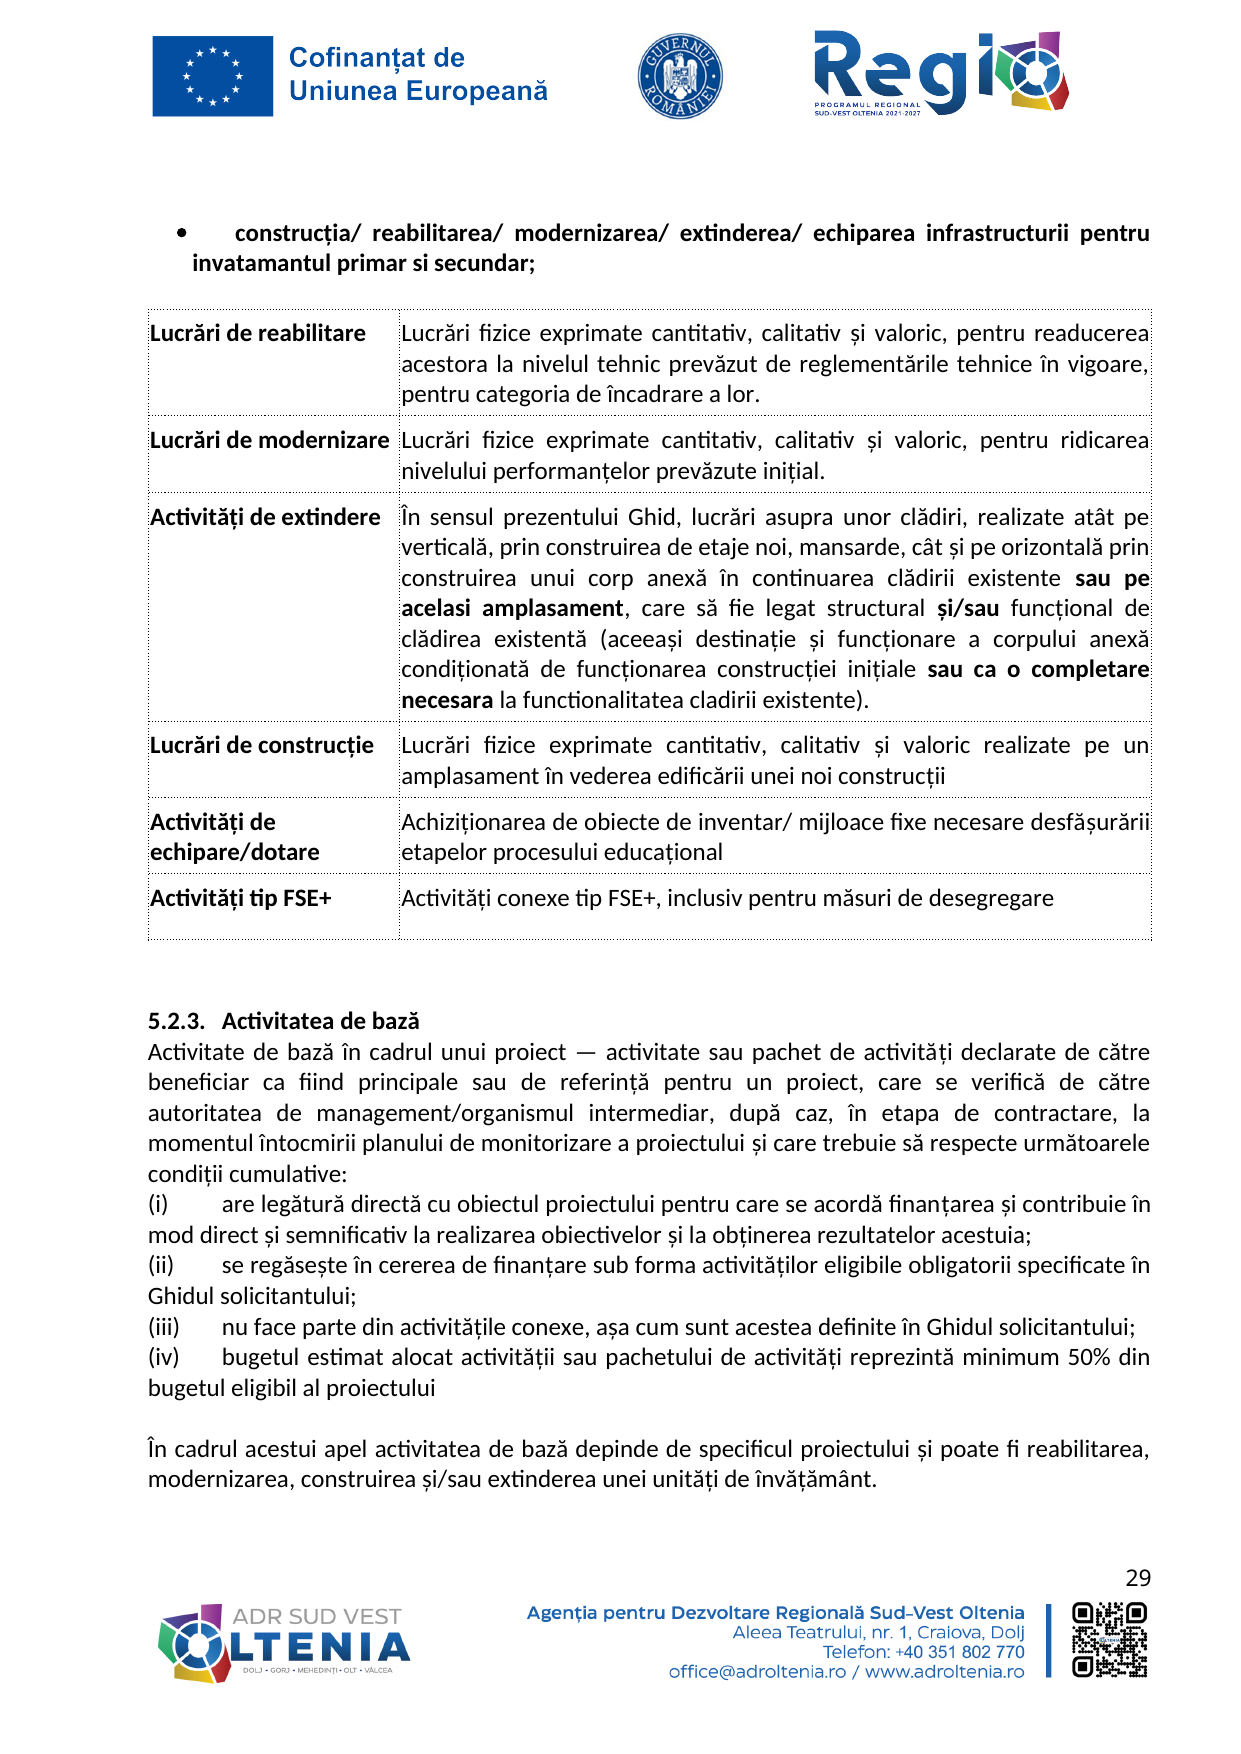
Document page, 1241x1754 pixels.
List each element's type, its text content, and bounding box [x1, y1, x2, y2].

table_cell Lucrări de construcţie [148, 721, 399, 797]
text În cadrul acestui apel activitatea de bază depinde de specificul proiectului și poate fi reabilitarea, modernizarea, construirea și/sau extinderea unei unități de învățământ. [148, 1433, 1152, 1494]
picture [147, 31, 550, 120]
table_cell Lucrări fizice exprimate cantitativ, calitativ şi valoric realizate pe un amplasament în vederea edificării unei noi construcţii [399, 721, 1152, 797]
text Activitate de bază în cadrul unui proiect — activitate sau pachet de activităţi declarate de către beneficiar ca fiind principale sau de referinţă pentru un proiect, care se verifică de către autoritatea de management/organismul intermediar, după caz, în etapa de contractare, la momentul întocmirii planului de monitorizare a proiectului şi care trebuie să respecte următoarele condiţii cumulative: [148, 1036, 1152, 1189]
table_header Lucrări de reabilitare [148, 309, 399, 415]
text (i) are legătură directă cu obiectul proiectului pentru care se acordă finanţarea şi contribuie în mod direct şi semnificativ la realizarea obiectivelor şi la obţinerea rezultatelor acestuia; [148, 1189, 1152, 1250]
table_cell Activităţi de echipare/dotare [148, 797, 399, 873]
table_cell Activități conexe tip FSE+, inclusiv pentru măsuri de desegregare [399, 873, 1152, 939]
table_cell Lucrări fizice exprimate cantitativ, calitativ şi valoric, pentru ridicarea nivelului performanţelor prevăzute iniţial. [399, 415, 1152, 492]
picture [633, 31, 728, 121]
subtitle 5.2.3. Activitatea de bază [148, 1006, 1152, 1036]
table_cell Activităţi de extindere [148, 492, 399, 721]
table_cell În sensul prezentului Ghid, lucrări asupra unor clădiri, realizate atât pe verticală, prin construirea de etaje noi, mansarde, cât şi pe orizontală prin construirea unui corp anexă în continuarea clădirii existente sau pe acelasi amplasament, care să fie legat structural şi/sau funcţional de clădirea existentă (aceeaşi destinaţie şi funcţionare a corpului anexă condiţionată de funcţionarea construcţiei iniţiale sau ca o completare necesara la functionalitatea cladirii existente). [399, 492, 1152, 721]
table_cell Activități tip FSE+ [148, 873, 399, 939]
table_cell Achiziţionarea de obiecte de inventar/ mijloace fixe necesare desfăşurării etapelor procesului educaţional [399, 797, 1152, 873]
table_header Lucrări fizice exprimate cantitativ, calitativ şi valoric, pentru readucerea acestora la nivelul tehnic prevăzut de reglementările tehnice în vigoare, pentru categoria de încadrare a lor. [399, 309, 1152, 415]
picture [812, 29, 1071, 119]
text (iv) bugetul estimat alocat activităţii sau pachetului de activităţi reprezintă minimum 50% din bugetul eligibil al proiectului [148, 1341, 1152, 1402]
table_cell Lucrări de modernizare [148, 415, 399, 492]
text (ii) se regăseşte în cererea de finanţare sub forma activităţilor eligibile obligatorii specificate în Ghidul solicitantului; [148, 1250, 1152, 1311]
text (iii) nu face parte din activităţile conexe, aşa cum sunt acestea definite în Ghidul solicitantului; [148, 1311, 1152, 1341]
list construcția/ reabilitarea/ modernizarea/ extinderea/ echiparea infrastructurii pentru invatamantul primar si secundar; [177, 217, 1152, 278]
picture [148, 1593, 1152, 1691]
